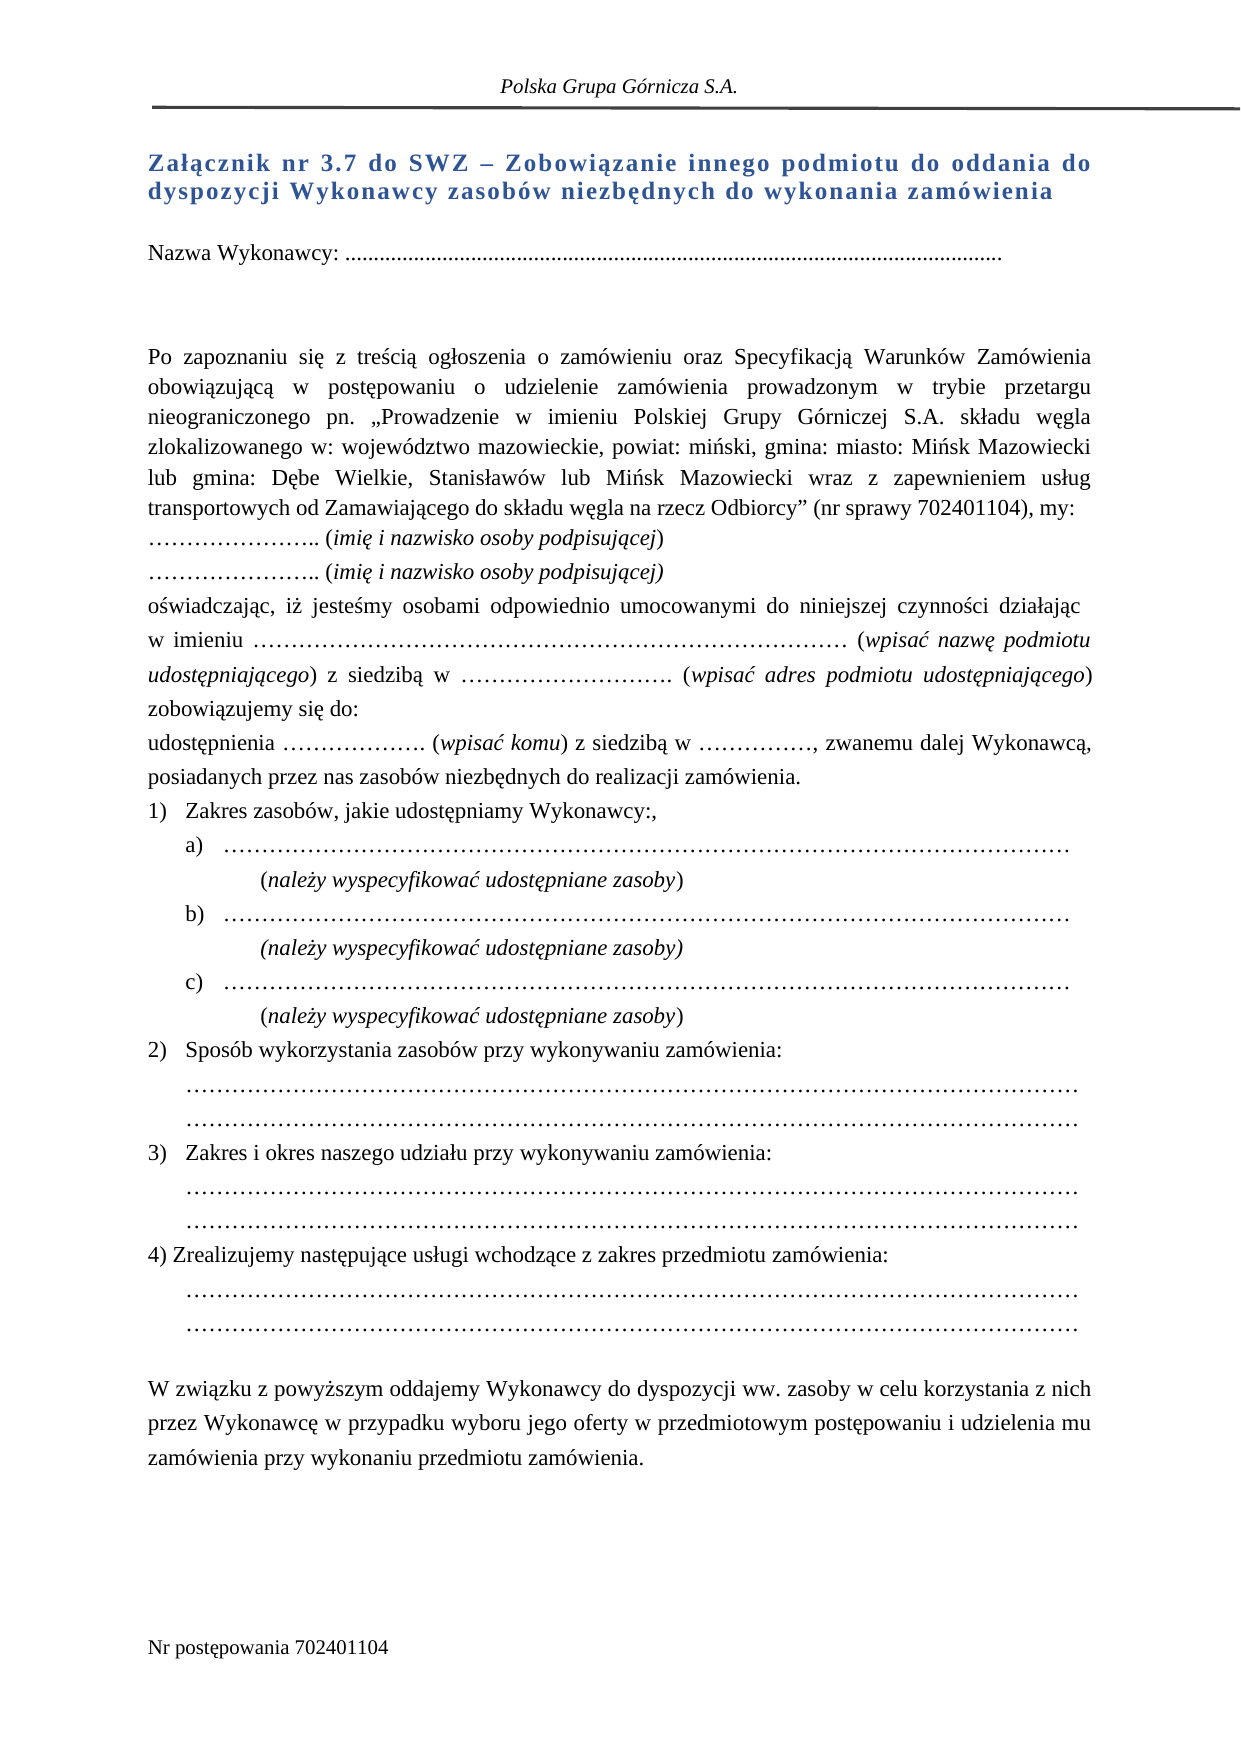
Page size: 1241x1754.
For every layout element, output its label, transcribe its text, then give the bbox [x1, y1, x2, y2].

text Po zapoznaniu się z treścią ogłoszenia o zamówieniu oraz Specyfikacją Warunków Zamówienia obowiązującą w postępowaniu o udzielenie zamówienia prowadzonym w trybie przetargu nieograniczonego pn. „Prowadzenie w imieniu Polskiej Grupy Górniczej S.A. składu węgla zlokalizowanego w: województwo mazowieckie, powiat: miński, gmina: miasto: Mińsk Mazowiecki lub gmina: Dębe Wielkie, Stanisławów lub Mińsk Mazowiecki wraz z zapewnieniem usług transportowych od Zamawiającego do składu węgla na rzecz Odbiorcy” (nr sprawy 702401104), my: [148, 343, 1093, 520]
text (należy wyspecyfikować udostępniane zasoby) [260, 1002, 1093, 1029]
text oświadczając, iż jesteśmy osobami odpowiednio umocowanymi do niniejszej czynności działając w imieniu …………………………………………………………………… (wpisać nazwę podmiotu udostępniającego) z siedzibą w ………………………. (wpisać adres podmiotu udostępniającego) zobowiązujemy się do: [148, 592, 1093, 721]
list Sposób wykorzystania zasobów przy wykonywaniu zamówienia: [148, 1036, 1093, 1063]
text ………………….. (imię i nazwisko osoby podpisującej) [148, 524, 1093, 550]
text Nazwa Wykonawcy: ................................................................................................................... [148, 239, 1093, 265]
text ……………………………………………………………………………………………………………………………………………………………………………………………………………… [185, 1276, 1093, 1336]
text (należy wyspecyfikować udostępniane zasoby) [260, 866, 1093, 892]
text 4) Zrealizujemy następujące usługi wchodzące z zakres przedmiotu zamówienia: [148, 1241, 1093, 1268]
text Załącznik nr 3.7 do SWZ – Zobowiązanie innego podmiotu do oddania do dyspozycji Wykonawcy zasobów niezbędnych do wykonania zamówienia [148, 148, 1093, 205]
text ……………………………………………………………………………………………………………………………………………………………………………………………………………… [185, 1071, 1093, 1131]
text W związku z powyższym oddajemy Wykonawcy do dyspozycji ww. zasoby w celu korzystania z nich przez Wykonawcę w przypadku wyboru jego oferty w przedmiotowym postępowaniu i udzielenia mu zamówienia przy wykonaniu przedmiotu zamówienia. [148, 1375, 1093, 1470]
list ………………………………………………………………………………………………… [185, 900, 1093, 926]
text udostępnienia ………………. (wpisać komu) z siedzibą w ……………, zwanemu dalej Wykonawcą, posiadanych przez nas zasobów niezbędnych do realizacji zamówienia. [148, 729, 1093, 789]
list ……………………………………………………………………………………………………………………………………………………………………………………………………………… [185, 1173, 1093, 1234]
list Zakres i okres naszego udziału przy wykonywaniu zamówienia: [148, 1139, 1093, 1165]
list Zakres zasobów, jakie udostępniamy Wykonawcy:, [148, 797, 1093, 824]
text (należy wyspecyfikować udostępniane zasoby) [260, 934, 1093, 960]
list ………………………………………………………………………………………………… [185, 968, 1093, 994]
list ………………………………………………………………………………………………… [185, 831, 1093, 858]
text ………………….. (imię i nazwisko osoby podpisującej) [148, 558, 1093, 584]
